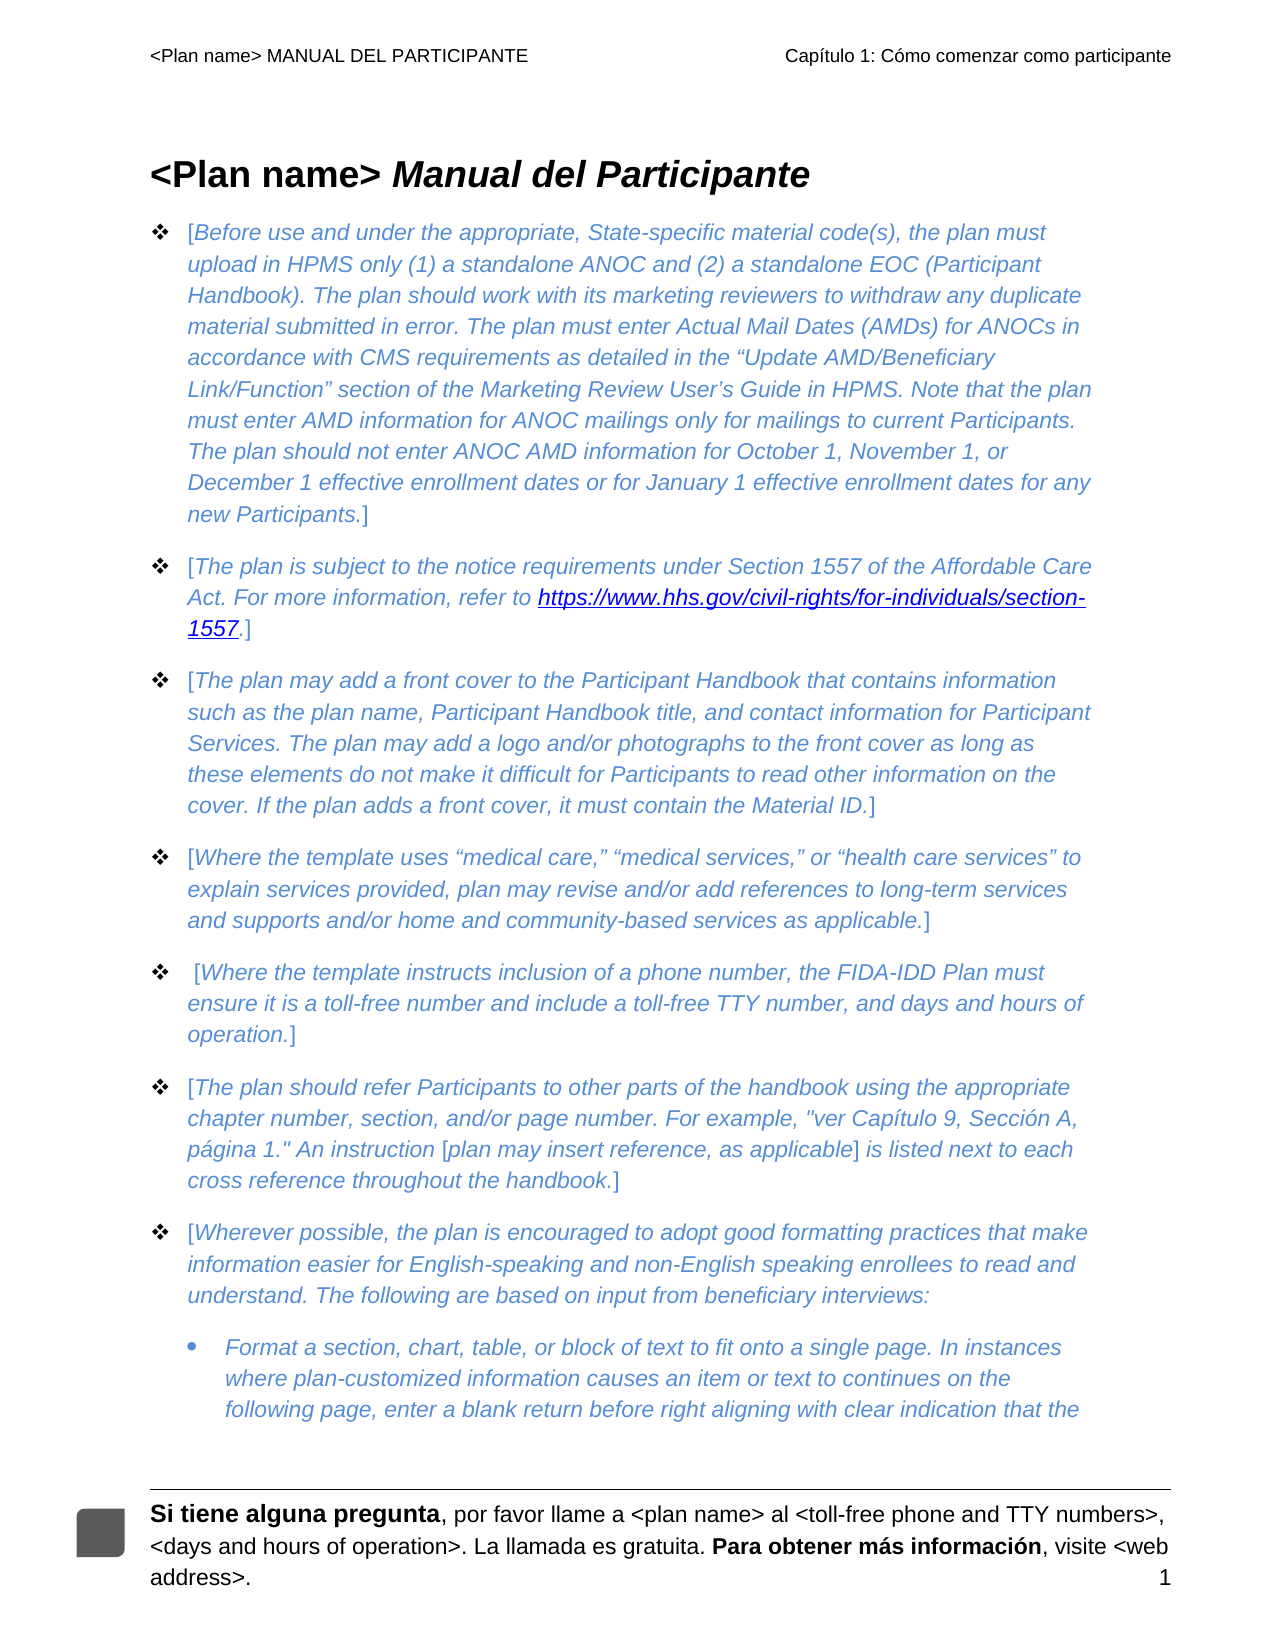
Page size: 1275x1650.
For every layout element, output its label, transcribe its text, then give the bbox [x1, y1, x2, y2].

list [Wherever possible, the plan is encouraged to adopt good formatting practices that make information easier for English-speaking and non-English speaking enrollees to read and understand. The following are based on input from beneficiary interviews: [150, 1216, 1096, 1309]
list [Before use and under the appropriate, State-specific material code(s), the plan must upload in HPMS only (1) a standalone ANOC and (2) a standalone EOC (Participant Handbook). The plan should work with its marketing reviewers to withdraw any duplicate material submitted in error. The plan must enter Actual Mail Dates (AMDs) for ANOCs in accordance with CMS requirements as detailed in the “Update AMD/Beneficiary Link/Function” section of the Marketing Review User’s Guide in HPMS. Note that the plan must enter AMD information for ANOC mailings only for mailings to current Participants. The plan should not enter ANOC AMD information for October 1, November 1, or December 1 effective enrollment dates or for January 1 effective enrollment dates for any new Participants.] [150, 216, 1096, 528]
title <Plan name> Manual del Participante [150, 157, 1171, 195]
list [187, 1330, 1096, 1424]
list [The plan may add a front cover to the Participant Handbook that contains information such as the plan name, Participant Handbook title, and contact information for Participant Services. The plan may add a logo and/or photographs to the front cover as long as these elements do not make it difficult for Participants to read other information on the cover. If the plan adds a front cover, it must contain the Material ID.] [150, 664, 1096, 820]
list [Where the template uses “medical care,” “medical services,” or “health care services” to explain services provided, plan may revise and/or add references to long-term services and supports and/or home and community-based services as applicable.] [150, 841, 1096, 934]
list [Where the template instructs inclusion of a phone number, the FIDA-IDD Plan must ensure it is a toll-free number and include a toll-free TTY number, and days and hours of operation.] [150, 955, 1096, 1049]
list [The plan should refer Participants to other parts of the handbook using the appropriate chapter number, section, and/or page number. For example, "ver Capítulo 9, Sección A, página 1." An instruction [plan may insert reference, as applicable] is listed next to each cross reference throughout the handbook.] [150, 1070, 1096, 1195]
list [The plan is subject to the notice requirements under Section 1557 of the Affordable Care Act. For more information, refer to https://www.hhs.gov/civil-rights/for-individuals/section-1557.] [150, 549, 1096, 643]
